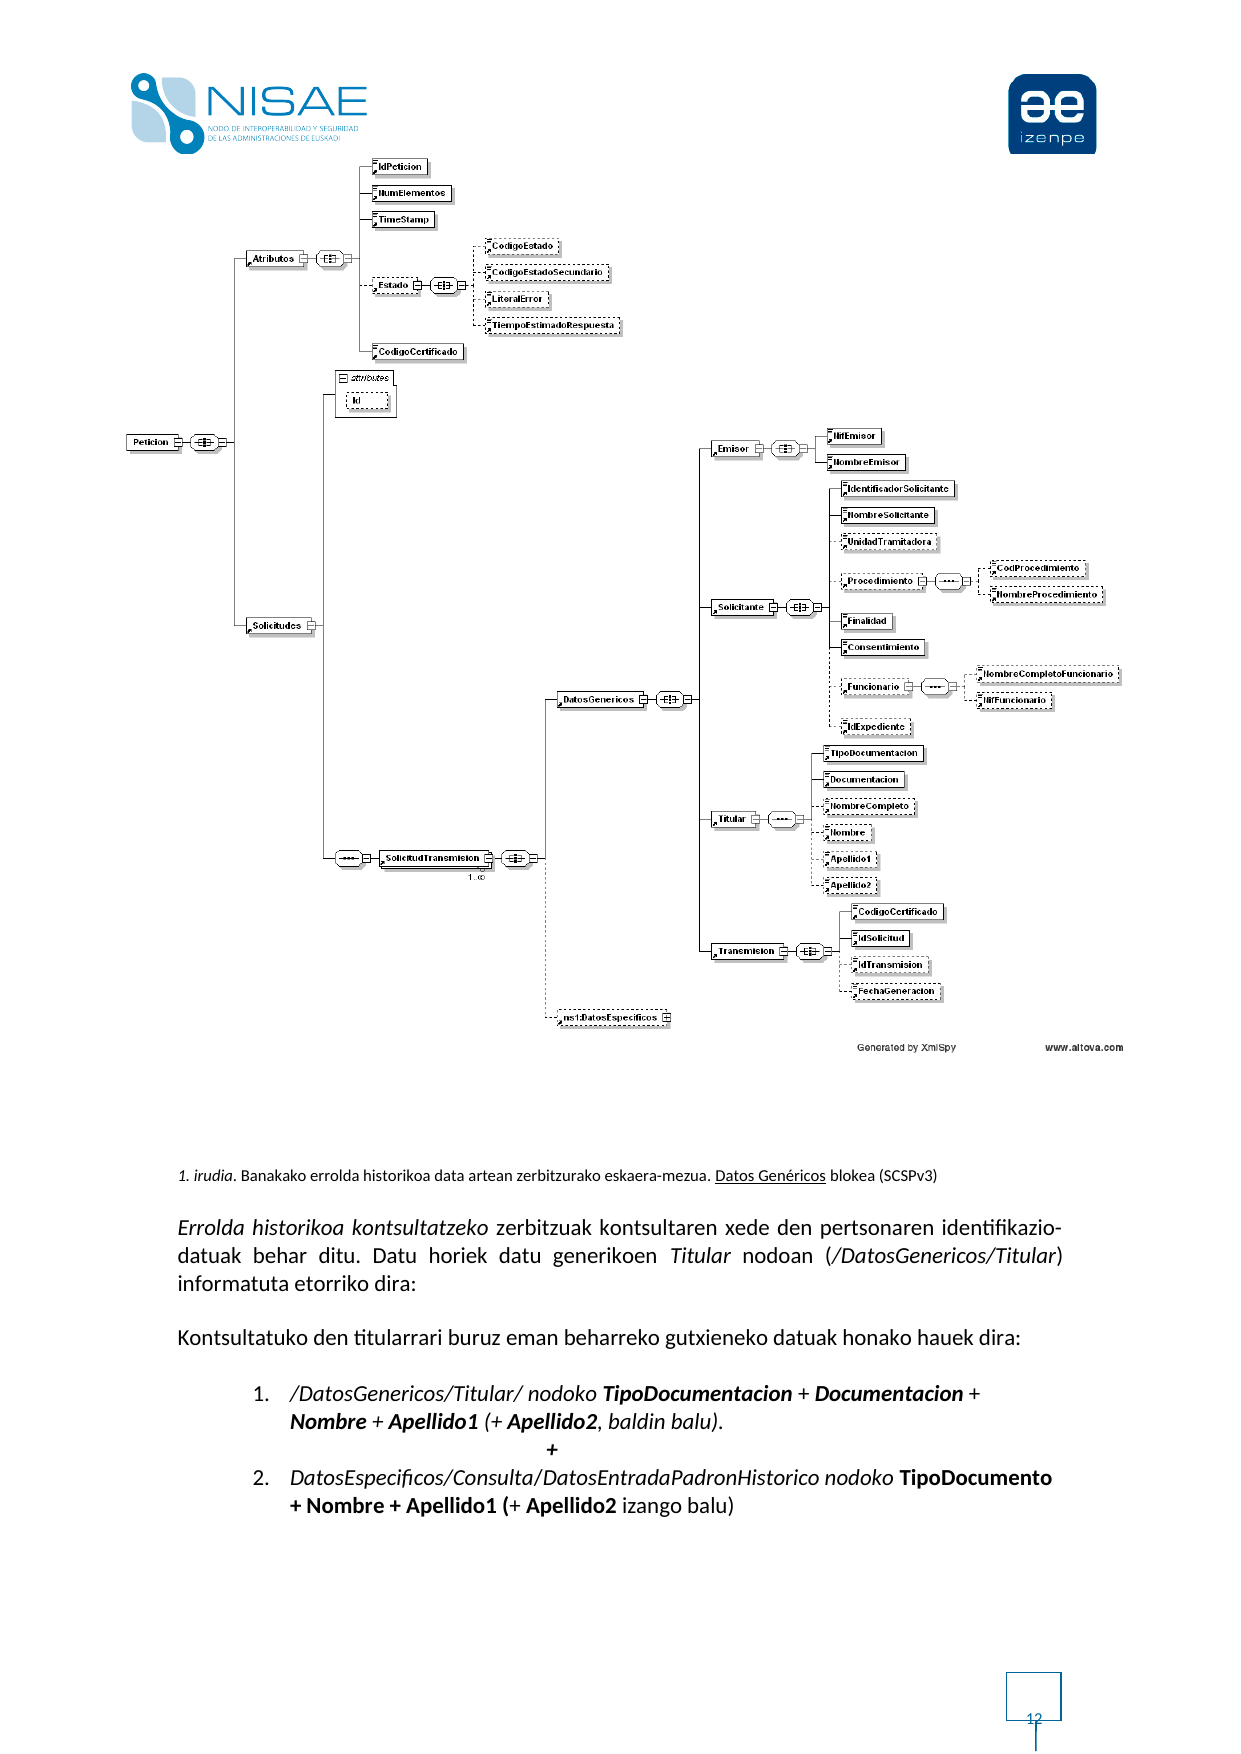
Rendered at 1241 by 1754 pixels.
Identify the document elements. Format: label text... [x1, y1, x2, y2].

list /DatosGenericos/Titular/ nodoko TipoDocumentacion + Documentacion + Nombre + Apellido1 (+ Apellido2, baldin balu). [252, 1379, 1063, 1435]
text Errolda historikoa kontsultatzeko zerbitzuak kontsultaren xede den pertsonaren identifikazio-datuak behar ditu. Datu horiek datu generikoen Titular nodoan (/DatosGenericos/Titular) informatuta etorriko dira: [177, 1213, 1063, 1297]
picture [139, 81, 148, 90]
picture [118, 73, 1129, 1053]
picture [181, 131, 193, 143]
list + [546, 1435, 1063, 1463]
text 1. irudia. Banakako errolda historikoa data artean zerbitzurako eskaera-mezua. Datos Genéricos blokea (SCSPv3) [15, 1165, 1063, 1185]
list DatosEspecificos/Consulta/DatosEntradaPadronHistorico nodoko TipoDocumento + Nombre + Apellido1 (+ Apellido2 izango balu) [252, 1463, 1063, 1519]
text Kontsultatuko den titularrari buruz eman beharreko gutxieneko datuak honako hauek dira: [177, 1323, 1063, 1351]
